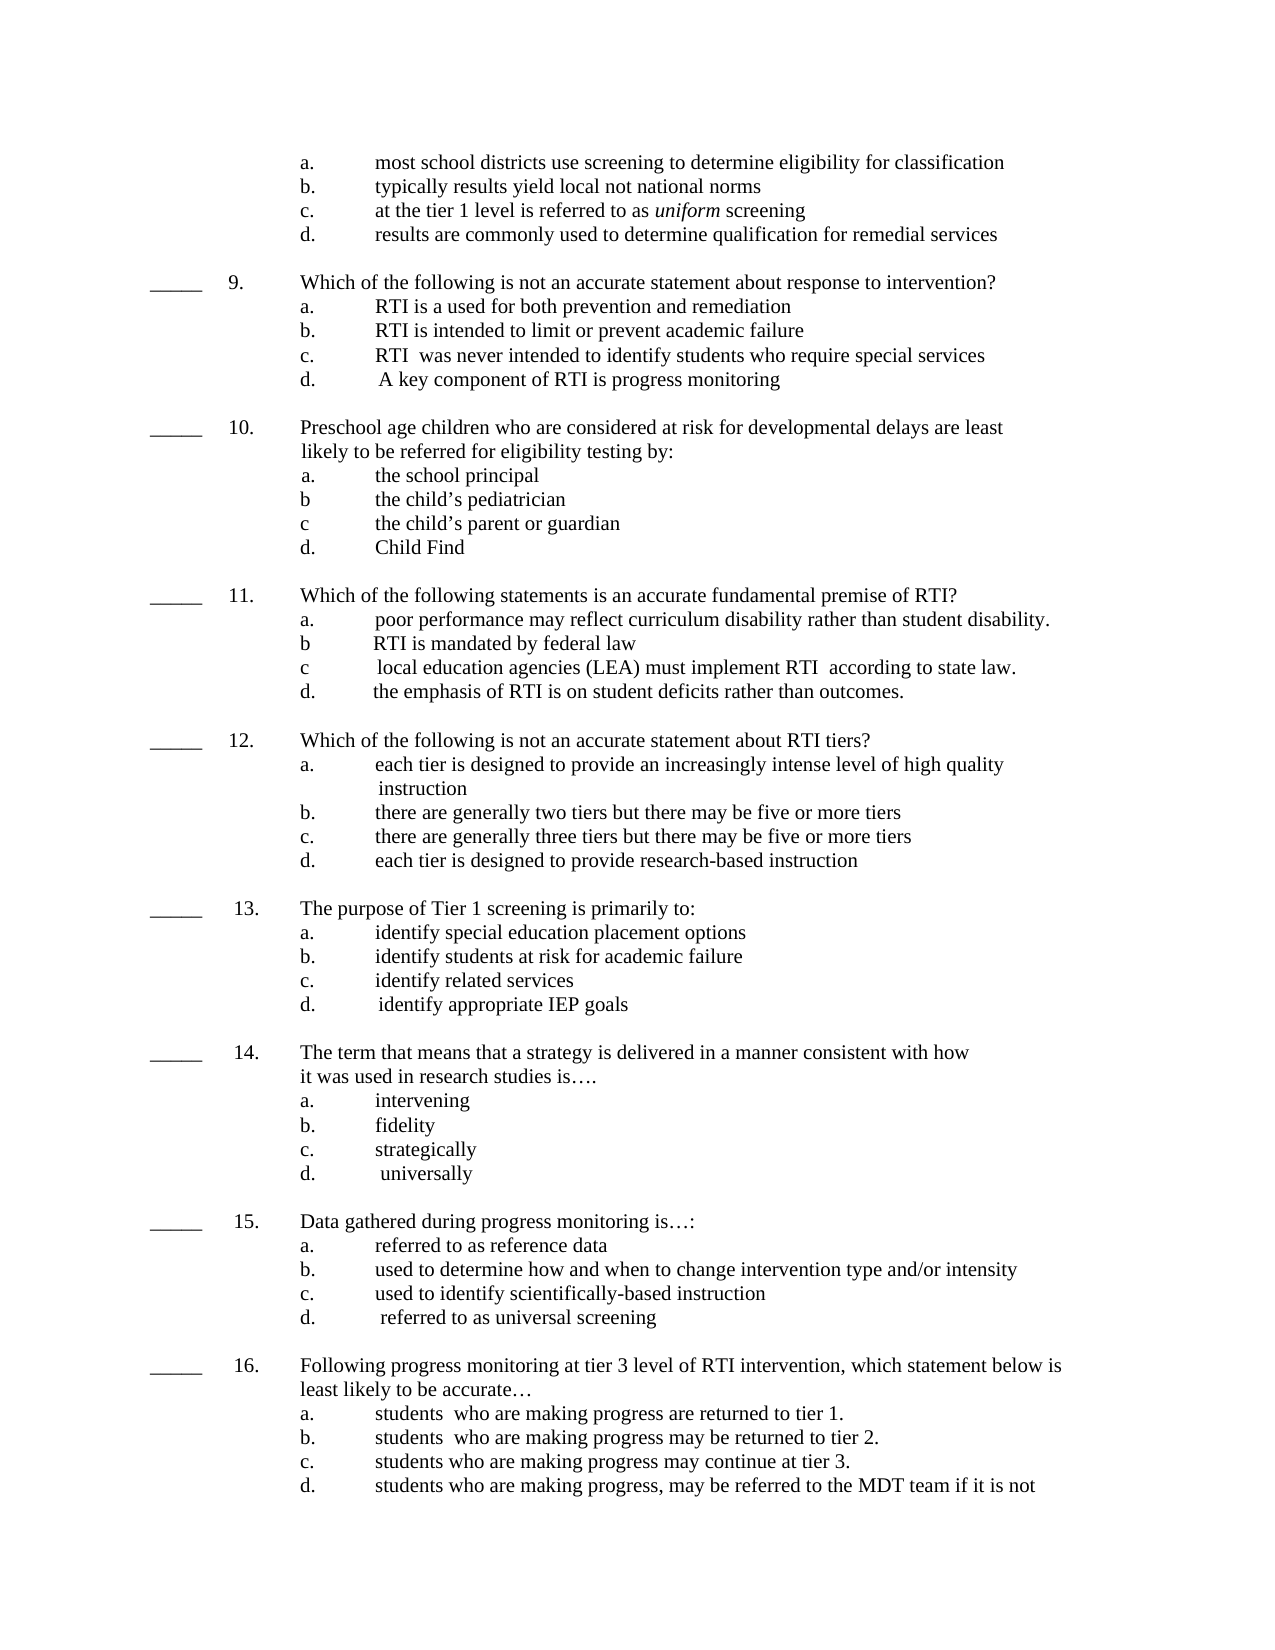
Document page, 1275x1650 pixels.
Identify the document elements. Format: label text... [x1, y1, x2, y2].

text b the child’s pediatrician [300, 487, 1125, 511]
list each tier is designed to provide research-based instruction [300, 848, 1125, 872]
list there are generally three tiers but there may be five or more tiers [300, 824, 1125, 848]
text c the child’s parent or guardian [300, 511, 1125, 535]
text c. at the tier 1 level is referred to as uniform screening [300, 198, 1125, 222]
list there are generally two tiers but there may be five or more tiers [300, 800, 1125, 824]
text _____ 9. Which of the following is not an accurate statement about response to intervention? [150, 270, 1125, 294]
text c local education agencies (LEA) must implement RTI according to state law. [300, 655, 1125, 679]
text b. typically results yield local not national norms [300, 174, 1125, 198]
text b. RTI is intended to limit or prevent academic failure [300, 318, 1125, 342]
text _____ 15. Data gathered during progress monitoring is…: [150, 1209, 1125, 1233]
text _____ 10. Preschool age children who are considered at risk for developmental delays are least [150, 415, 1125, 439]
text a. referred to as reference data [225, 1233, 1125, 1257]
text c. strategically [300, 1137, 1125, 1161]
text d. the emphasis of RTI is on student deficits rather than outcomes. [225, 679, 1125, 703]
text least likely to be accurate… [225, 1377, 1125, 1401]
text a. poor performance may reflect curriculum disability rather than student disability. [225, 607, 1125, 631]
text a. intervening [225, 1088, 1125, 1112]
text instruction [300, 776, 1125, 800]
text c. identify related services [300, 968, 1125, 992]
text a. students who are making progress are returned to tier 1. [225, 1401, 1125, 1425]
text d. referred to as universal screening [225, 1305, 1125, 1329]
text it was used in research studies is…. [225, 1064, 1125, 1088]
text b. identify students at risk for academic failure [300, 944, 1125, 968]
text likely to be referred for eligibility testing by: a. the school principal [150, 439, 1125, 487]
text d. universally [225, 1161, 1125, 1185]
text _____ 13. The purpose of Tier 1 screening is primarily to: [150, 896, 1125, 920]
text c. RTI was never intended to identify students who require special services [300, 342, 1125, 367]
text _____ 14. The term that means that a strategy is delivered in a manner consistent with how [150, 1040, 1125, 1064]
text b. students who are making progress may be returned to tier 2. [300, 1425, 1125, 1449]
text b. fidelity [300, 1112, 1125, 1137]
text _____ 16. Following progress monitoring at tier 3 level of RTI intervention, which statement below is [150, 1353, 1125, 1377]
text a. most school districts use screening to determine eligibility for classification [225, 150, 1125, 174]
text _____ 12. Which of the following is not an accurate statement about RTI tiers? [150, 727, 1125, 752]
text c. used to identify scientifically-based instruction [300, 1281, 1125, 1305]
text d. results are commonly used to determine qualification for remedial services [225, 222, 1125, 246]
text a. RTI is a used for both prevention and remediation [225, 294, 1125, 318]
text b. used to determine how and when to change intervention type and/or intensity [300, 1257, 1125, 1281]
text d. Child Find [225, 535, 1125, 559]
text a. identify special education placement options [225, 920, 1125, 944]
text d. identify appropriate IEP goals [225, 992, 1125, 1016]
list each tier is designed to provide an increasingly intense level of high quality [300, 752, 1125, 776]
text d. A key component of RTI is progress monitoring [225, 367, 1125, 391]
list students who are making progress, may be referred to the MDT team if it is not [300, 1473, 1125, 1497]
text c. students who are making progress may continue at tier 3. [300, 1449, 1125, 1473]
text _____ 11. Which of the following statements is an accurate fundamental premise of RTI? [150, 583, 1125, 607]
text b RTI is mandated by federal law [300, 631, 1125, 655]
